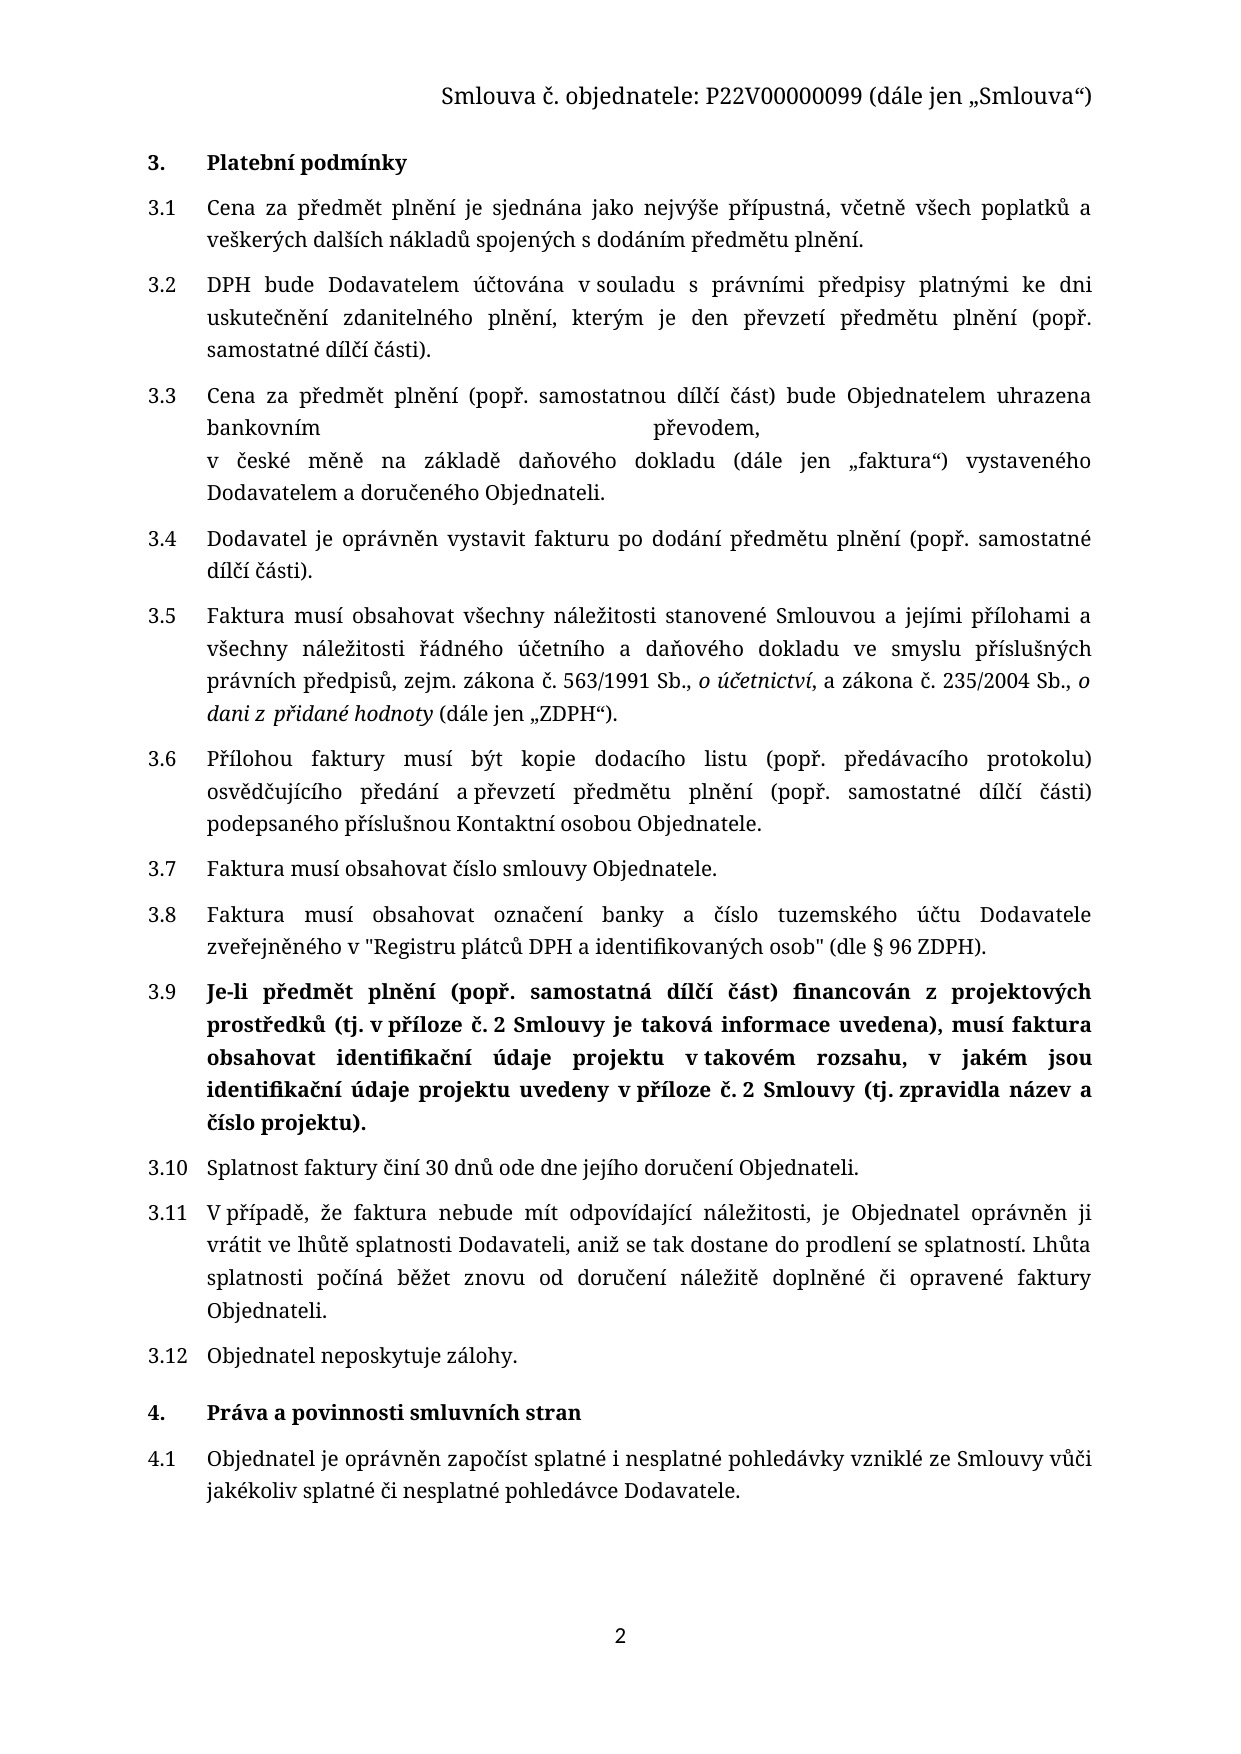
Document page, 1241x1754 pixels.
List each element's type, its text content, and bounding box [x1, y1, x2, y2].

list Faktura musí obsahovat označení banky a číslo tuzemského účtu Dodavatele zveřejněného v "Registru plátců DPH a identifikovaných osob" (dle § 96 ZDPH). [148, 900, 1093, 961]
list Je-li předmět plnění (popř. samostatná dílčí část) financován z projektových prostředků (tj. v příloze č. 2 Smlouvy je taková informace uvedena), musí faktura obsahovat identifikační údaje projektu v takovém rozsahu, v jakém jsou identifikační údaje projektu uvedeny v příloze č. 2 Smlouvy (tj. zpravidla název a číslo projektu). [148, 977, 1093, 1136]
list Faktura musí obsahovat číslo smlouvy Objednatele. [148, 854, 1093, 883]
list V případě, že faktura nebude mít odpovídající náležitosti, je Objednatel oprávněn ji vrátit ve lhůtě splatnosti Dodavateli, aniž se tak dostane do prodlení se splatností. Lhůta splatnosti počíná běžet znovu od doručení náležitě doplněné či opravené faktury Objednateli. [148, 1198, 1093, 1324]
list Faktura musí obsahovat všechny náležitosti stanovené Smlouvou a jejími přílohami a všechny náležitosti řádného účetního a daňového dokladu ve smyslu příslušných právních předpisů, zejm. zákona č. 563/1991 Sb., o účetnictví, a zákona č. 235/2004 Sb., o dani z přidané hodnoty (dále jen „ZDPH“). [148, 601, 1093, 728]
list Práva a povinnosti smluvních stran [148, 1398, 1093, 1427]
list Platební podmínky [148, 148, 1093, 176]
list Cena za předmět plnění (popř. samostatnou dílčí část) bude Objednatelem uhrazena bankovním převodem, v české měně na základě daňového dokladu (dále jen „faktura“) vystaveného Dodavatelem a doručeného Objednateli. [148, 381, 1093, 507]
list DPH bude Dodavatelem účtována v souladu s právními předpisy platnými ke dni uskutečnění zdanitelného plnění, kterým je den převzetí předmětu plnění (popř. samostatné dílčí části). [148, 270, 1093, 364]
list Přílohou faktury musí být kopie dodacího listu (popř. předávacího protokolu) osvědčujícího předání a převzetí předmětu plnění (popř. samostatné dílčí části) podepsaného příslušnou Kontaktní osobou Objednatele. [148, 744, 1093, 838]
list Dodavatel je oprávněn vystavit fakturu po dodání předmětu plnění (popř. samostatné dílčí části). [148, 524, 1093, 585]
list Objednatel neposkytuje zálohy. [148, 1341, 1093, 1369]
list Splatnost faktury činí 30 dnů ode dne jejího doručení Objednateli. [148, 1153, 1093, 1181]
list Objednatel je oprávněn započíst splatné i nesplatné pohledávky vzniklé ze Smlouvy vůči jakékoliv splatné či nesplatné pohledávce Dodavatele. [148, 1444, 1093, 1505]
list Cena za předmět plnění je sjednána jako nejvýše přípustná, včetně všech poplatků a veškerých dalších nákladů spojených s dodáním předmětu plnění. [148, 193, 1093, 254]
